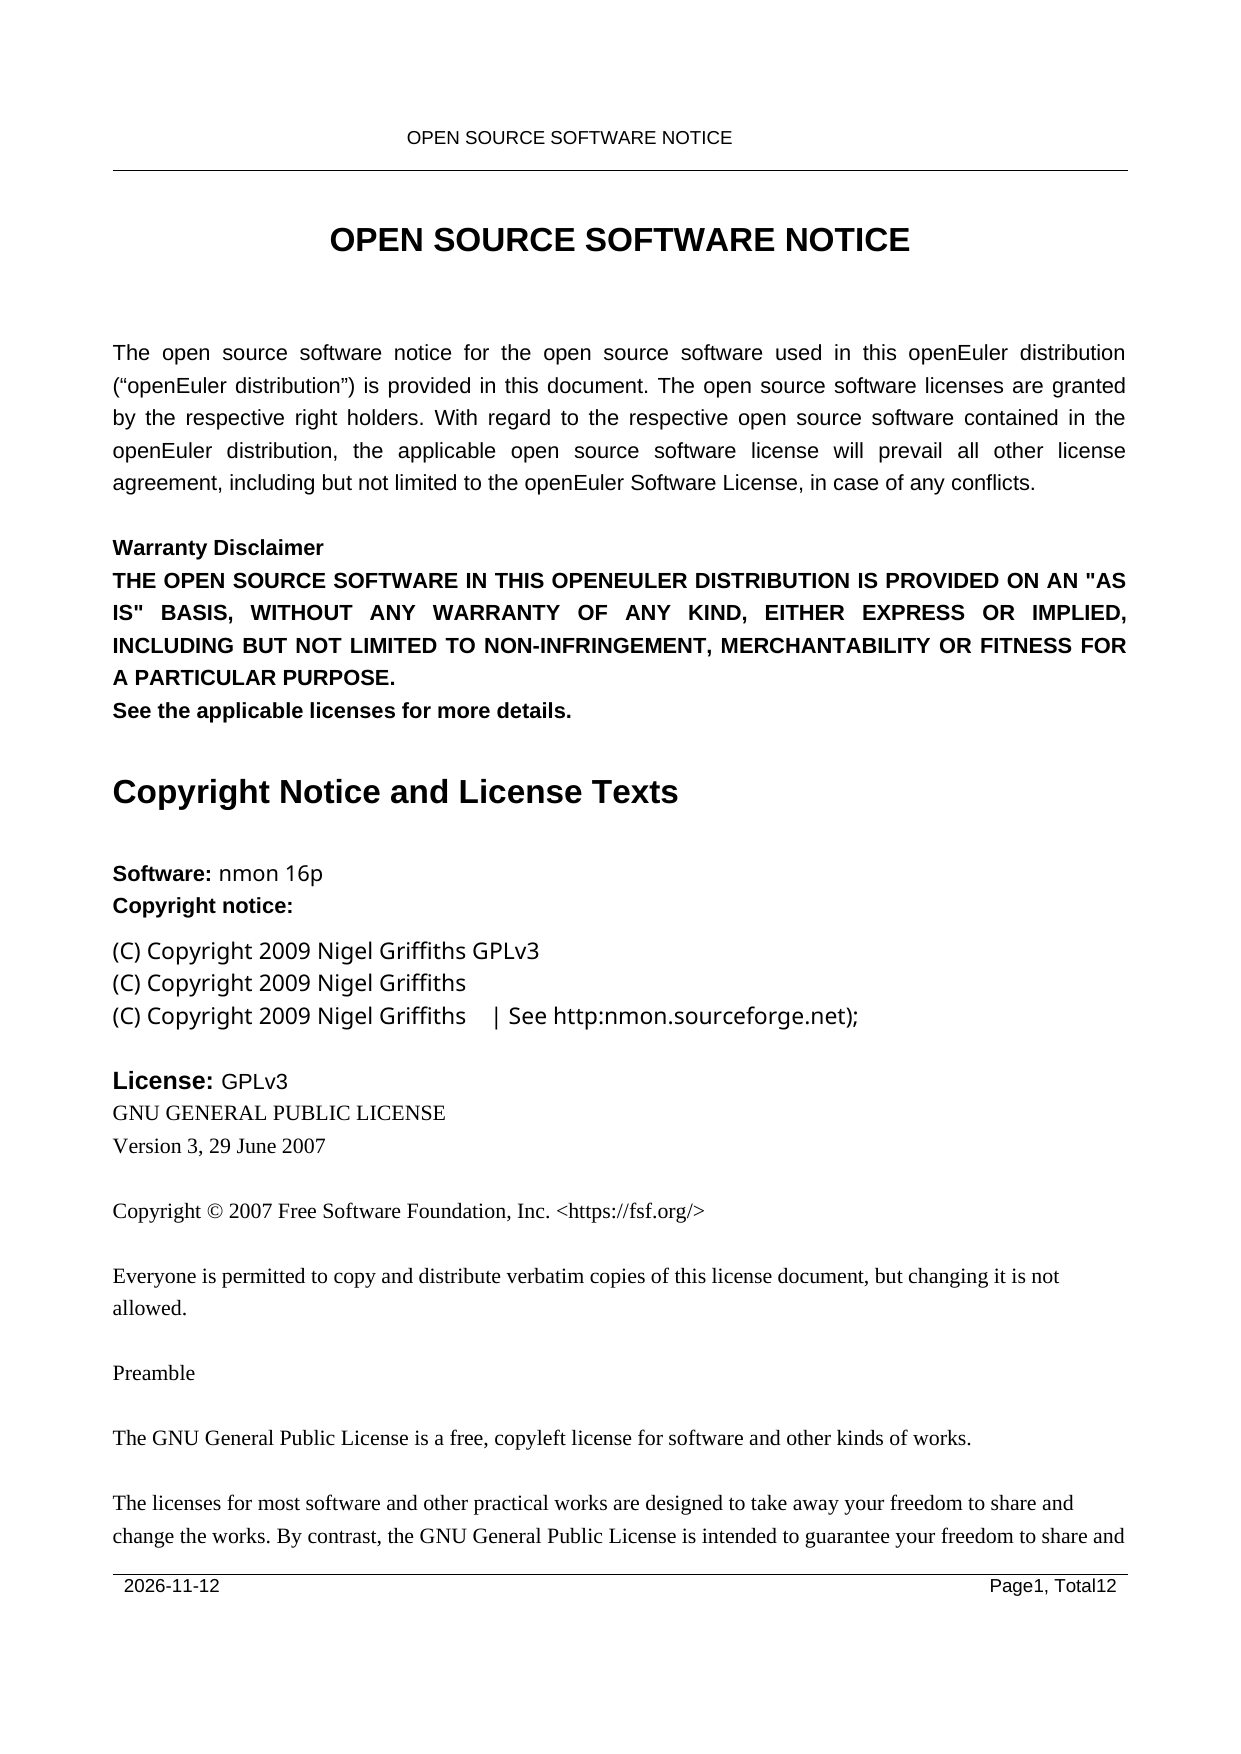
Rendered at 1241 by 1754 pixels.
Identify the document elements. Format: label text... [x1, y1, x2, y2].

text OPEN SOURCE SOFTWARE NOTICE [112, 206, 1128, 271]
text License: GPLv3 [112, 1064, 1128, 1096]
title Software: nmon 16p [112, 856, 1128, 889]
text The open source software notice for the open source software used in this openEuler distribution (“openEuler distribution”) is provided in this document. The open source software licenses are granted by the respective right holders. With regard to the respective open source software contained in the openEuler distribution, the applicable open source software license will prevail all other license agreement, including but not limited to the openEuler Software License, in case of any conflicts. [112, 336, 1128, 499]
text (C) Copyright 2009 Nigel Griffiths GPLv3 (C) Copyright 2009 Nigel Griffiths (C) Copyright 2009 Nigel Griffiths | See http:nmon.sourceforge.net); [112, 934, 1128, 1064]
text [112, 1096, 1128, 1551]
text THE OPEN SOURCE SOFTWARE IN THIS OPENEULER DISTRIBUTION IS PROVIDED ON AN "AS IS" BASIS, WITHOUT ANY WARRANTY OF ANY KIND, EITHER EXPRESS OR IMPLIED, INCLUDING BUT NOT LIMITED TO NON-INFRINGEMENT, MERCHANTABILITY OR FITNESS FOR A PARTICULAR PURPOSE. See the applicable licenses for more details. [112, 564, 1128, 726]
text Warranty Disclaimer [112, 531, 1128, 564]
text Copyright notice: [112, 889, 1128, 921]
text Copyright Notice and License Texts [112, 759, 1128, 824]
